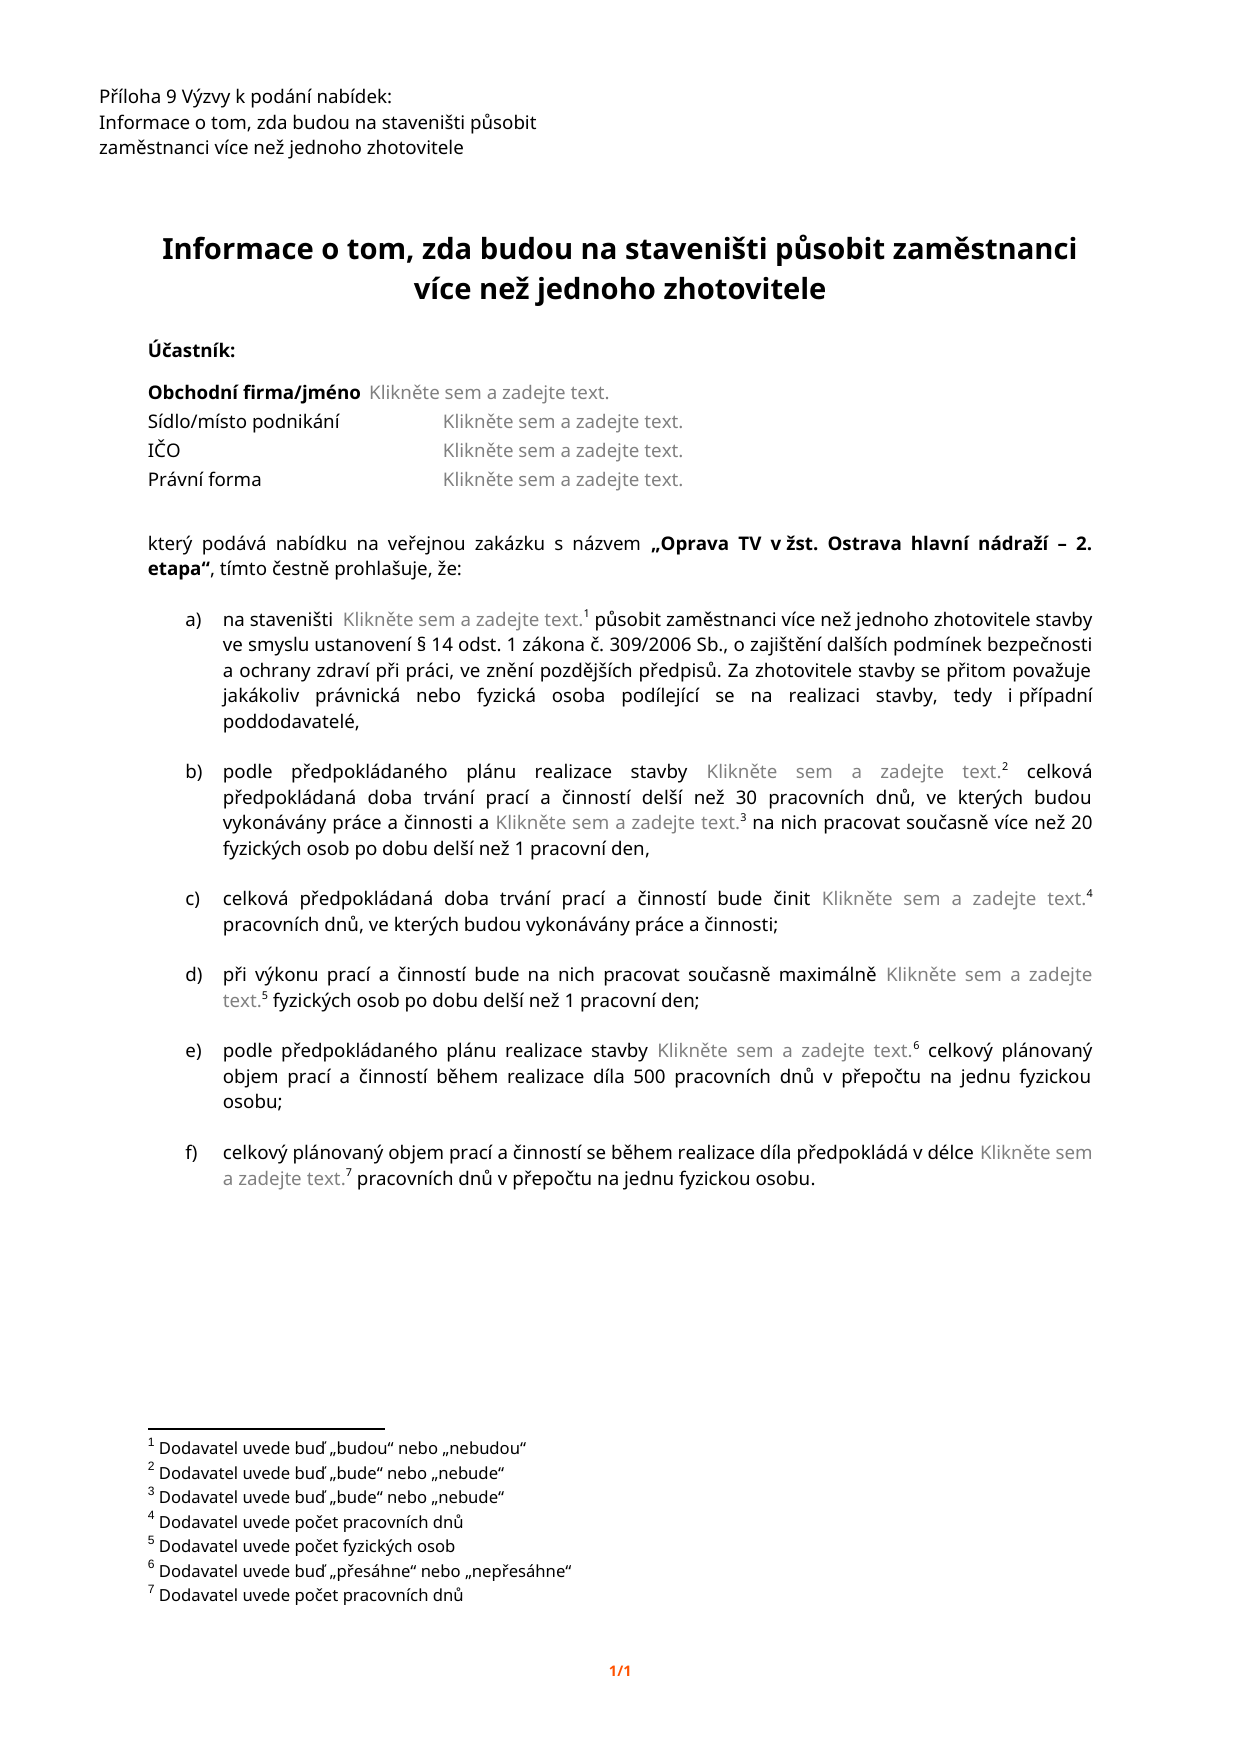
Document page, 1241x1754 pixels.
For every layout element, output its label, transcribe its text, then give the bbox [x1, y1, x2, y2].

list při výkonu prací a činností bude na nich pracovat současně maximálně fyzických osob po dobu delší než 1 pracovní den; [185, 962, 1093, 1013]
text který podává nabídku na veřejnou zakázku s názvem „Oprava TV v žst. Ostrava hlavní nádraží – 2. etapa“, tímto čestně prohlašuje, že: [148, 530, 1093, 581]
text Obchodní firma/jméno [148, 376, 1093, 405]
list celkový plánovaný objem prací a činností se během realizace díla předpokládá v délce pracovních dnů v přepočtu na jednu fyzickou osobu. [185, 1139, 1093, 1190]
text Účastník: [148, 333, 1093, 364]
list podle předpokládaného plánu realizace stavby celková předpokládaná doba trvání prací a činností delší než 30 pracovních dnů, ve kterých budou vykonávány práce a činnosti a na nich pracovat současně více než 20 fyzických osob po dobu delší než 1 pracovní den, [185, 759, 1093, 861]
text IČO [148, 434, 1093, 463]
list podle předpokládaného plánu realizace stavby celkový plánovaný objem prací a činností během realizace díla 500 pracovních dnů v přepočtu na jednu fyzickou osobu; [185, 1038, 1093, 1114]
list na staveništi působit zaměstnanci více než jednoho zhotovitele stavby ve smyslu ustanovení § 14 odst. 1 zákona č. 309/2006 Sb., o zajištění dalších podmínek bezpečnosti a ochrany zdraví při práci, ve znění pozdějších předpisů. Za zhotovitele stavby se přitom považuje jakákoliv právnická nebo fyzická osoba podílející se na realizaci stavby, tedy i případní poddodavatelé, [185, 606, 1093, 734]
text Sídlo/místo podnikání [148, 405, 1093, 434]
text Právní forma [148, 463, 1093, 492]
title Informace o tom, zda budou na staveništi působit zaměstnanci více než jednoho zhotovitele [148, 228, 1093, 308]
list celková předpokládaná doba trvání prací a činností bude činit pracovních dnů, ve kterých budou vykonávány práce a činnosti; [185, 886, 1093, 937]
